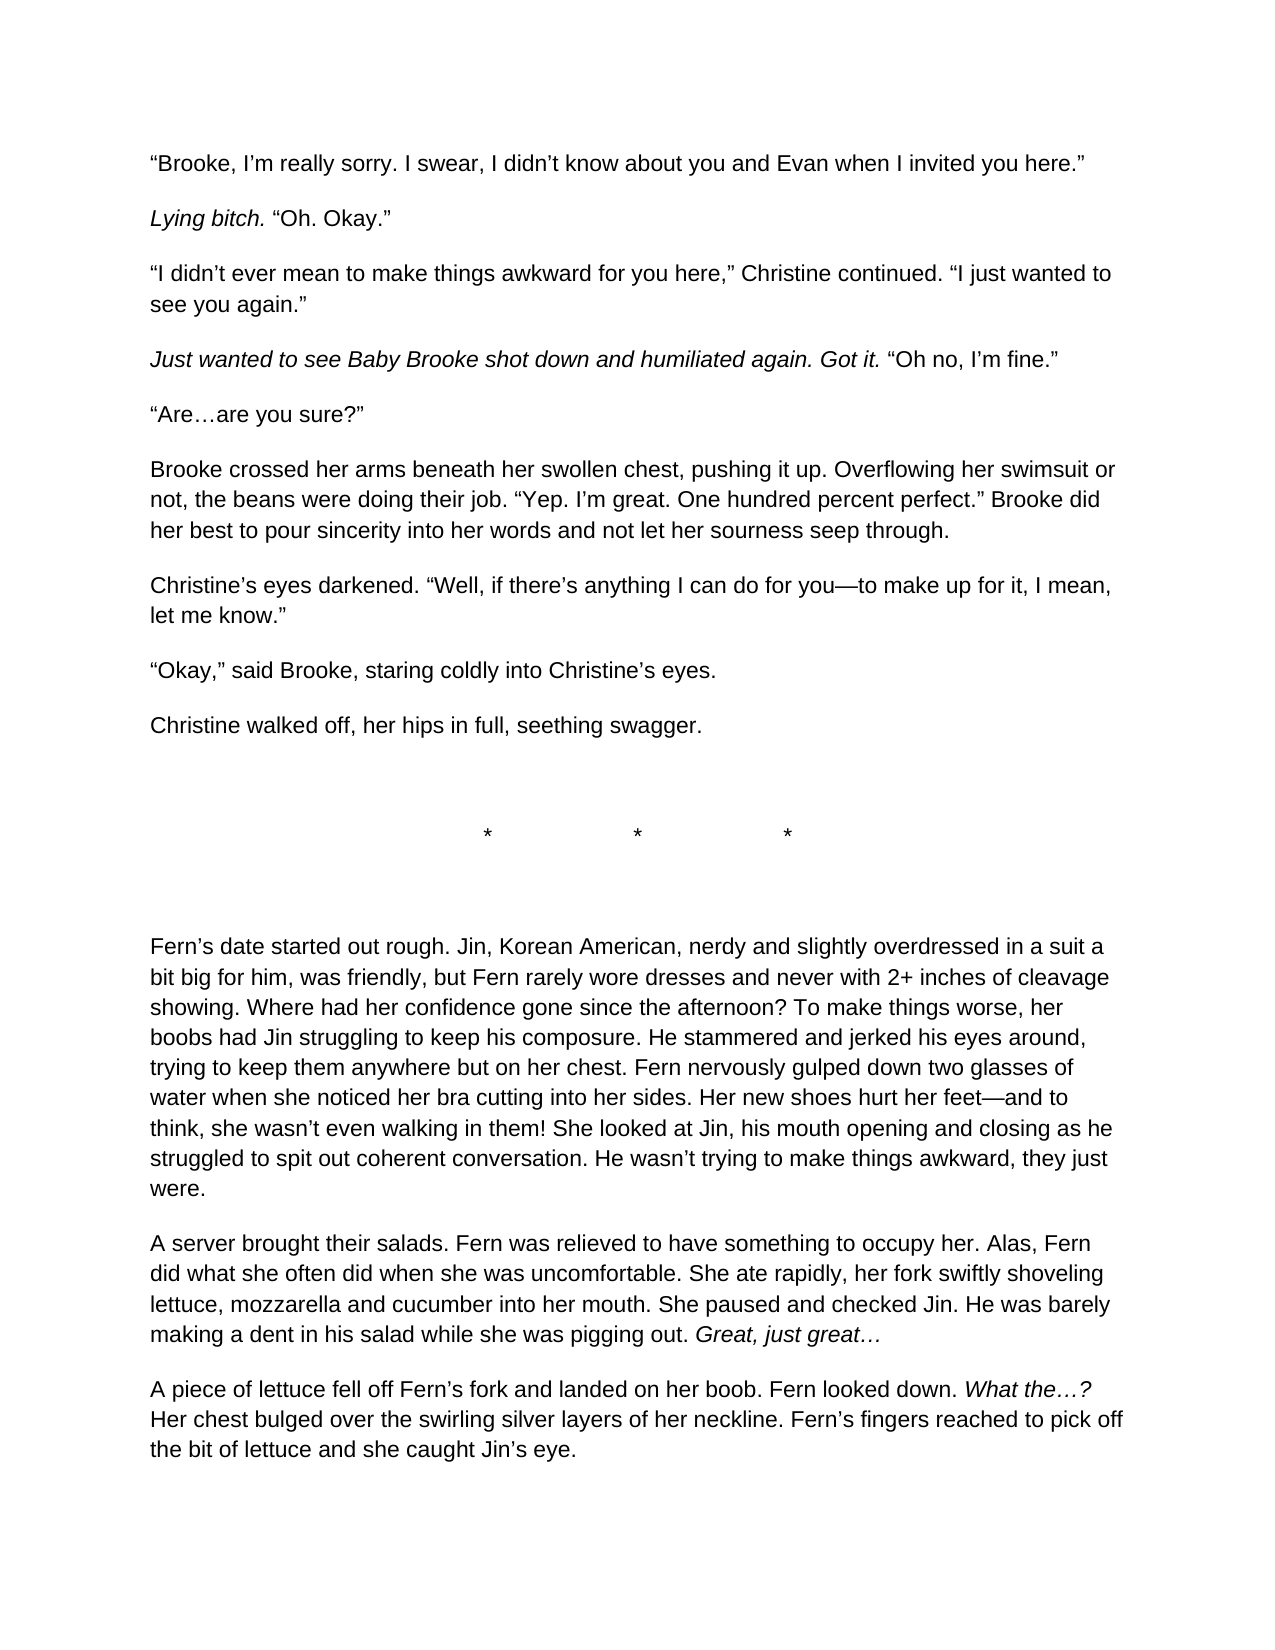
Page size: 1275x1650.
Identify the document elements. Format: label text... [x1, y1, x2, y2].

text Lying bitch. “Oh. Okay.” [150, 205, 1125, 232]
text “Brooke, I’m really sorry. I swear, I didn’t know about you and Evan when I invited you here.” [150, 150, 1125, 176]
text “I didn’t ever mean to make things awkward for you here,” Christine continued. “I just wanted to see you again.” [150, 260, 1125, 317]
text Christine’s eyes darkened. “Well, if there’s anything I can do for you—to make up for it, I mean, let me know.” [150, 572, 1125, 628]
text Just wanted to see Baby Brooke shot down and humiliated again. Got it. “Oh no, I’m fine.” [150, 346, 1125, 372]
text Fern’s date started out rough. Jin, Korean American, nerdy and slightly overdressed in a suit a bit big for him, was friendly, but Fern rarely wore dresses and never with 2+ inches of cleavage showing. Where had her confidence gone since the afternoon? To make things worse, her boobs had Jin struggling to keep his composure. He stammered and jerked his eyes around, trying to keep them anywhere but on her chest. Fern nervously gulped down two glasses of water when she noticed her bra cutting into her sides. Her new shoes hurt her feet—and to think, she wasn’t even walking in them! She looked at Jin, his mouth opening and closing as he struggled to spit out coherent conversation. He wasn’t trying to make things awkward, they just were. [150, 933, 1125, 1201]
text A server brought their salads. Fern was relieved to have something to occupy her. Alas, Fern did what she often did when she was uncomfortable. She ate rapidly, her fork swiftly shoveling lettuce, mozzarella and cucumber into her mouth. She paused and checked Jin. He was barely making a dent in his salad while she was pigging out. Great, just great… [150, 1230, 1125, 1347]
text Christine walked off, her hips in full, seething swagger. [150, 712, 1125, 739]
text “Okay,” said Brooke, staring coldly into Christine’s eyes. [150, 657, 1125, 684]
text A piece of lettuce fell off Fern’s fork and landed on her boob. Fern looked down. What the…? Her chest bulged over the swirling silver layers of her neckline. Fern’s fingers reached to pick off the bit of lettuce and she caught Jin’s eye. [150, 1376, 1125, 1463]
text Brooke crossed her arms beneath her swollen chest, pushing it up. Overflowing her swimsuit or not, the beans were doing their job. “Yep. I’m great. One hundred percent perfect.” Brooke did her best to pour sincerity into her words and not let her sourness seep through. [150, 456, 1125, 543]
text * * * [150, 823, 1125, 849]
text “Are…are you sure?” [150, 401, 1125, 427]
